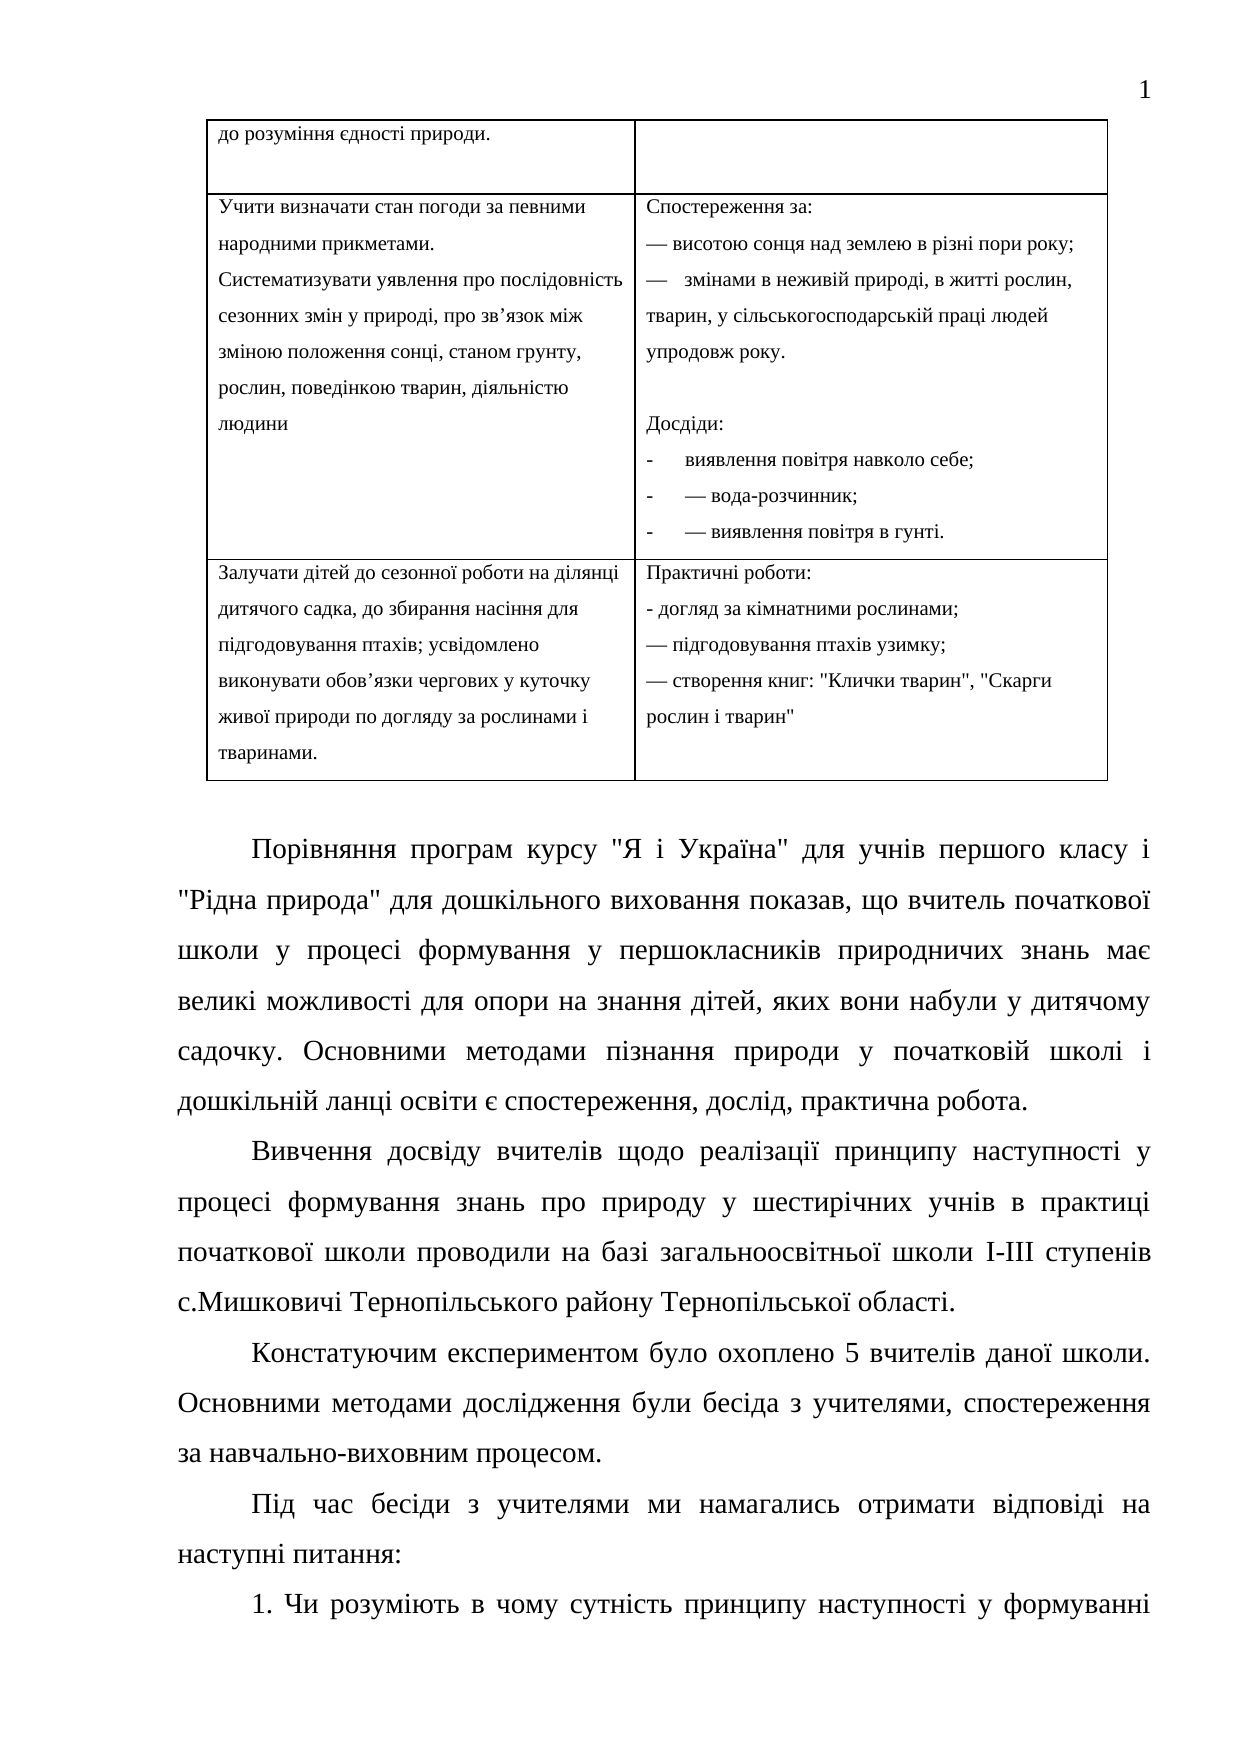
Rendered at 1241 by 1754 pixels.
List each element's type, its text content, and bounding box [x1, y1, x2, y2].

text Порівняння програм курсу "Я і Україна" для учнів першого класу і "Рідна природа" для дошкільного виховання показав, що вчитель початкової школи у процесі формування у першокласників природничих знань має великі можливості для опори на знання дітей, яких вони набули у дитячому садочку. Основними методами пізнання природи у початковій школі і дошкільній ланці освіти є спостереження, дослід, практична робота. [177, 832, 1152, 1117]
text Констатуючим експериментом було охоплено 5 вчителів даної школи. Основними методами дослідження були бесіда з учителями, спостереження за навчально-виховним процесом. [177, 1335, 1152, 1469]
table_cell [208, 121, 634, 193]
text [177, 1586, 1152, 1620]
table_cell Залучати дітей до сезонної роботи на ділянці дитячого садка, до збирання насіння для підгодовування птахів; усвідомлено виконувати обов’язки чергових у куточку живої природи по догляду за рослинами і тваринами. [208, 560, 634, 780]
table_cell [636, 121, 1107, 193]
table_cell Учити визначати стан погоди за певними народними прикметами. Систематизувати уявлення про послідовність сезонних змін у природі, про зв’язок між зміною положення сонці, станом грунту, рослин, поведінкою тварин, діяльністю людини [208, 195, 634, 558]
table_cell Практичні роботи: - догляд за кімнатними рослинами; — підгодовування птахів узимку; — створення книг: "Клички тварин", "Скарги рослин і тварин" [636, 560, 1107, 780]
text Під час бесіди з учителями ми намагались отримати відповіді на наступні питання: [177, 1486, 1152, 1569]
table_cell Спостереження за: — висотою сонця над землею в різні пори року; змінами в неживій природі, в житті рослин, тварин, у сільськогосподарській праці людей упродовж року. Досдіди: виявлення повітря навколо себе; — вода-розчинник; — виявлення повітря в гунті. [636, 195, 1107, 558]
text Вивчення досвіду вчителів щодо реалізації принципу наступності у процесі формування знань про природу у шестирічних учнів в практиці початкової школи проводили на базі загальноосвітньої школи I-IIІ ступенів с.Мишковичі Тернопільського району Тернопільської області. [177, 1133, 1152, 1318]
